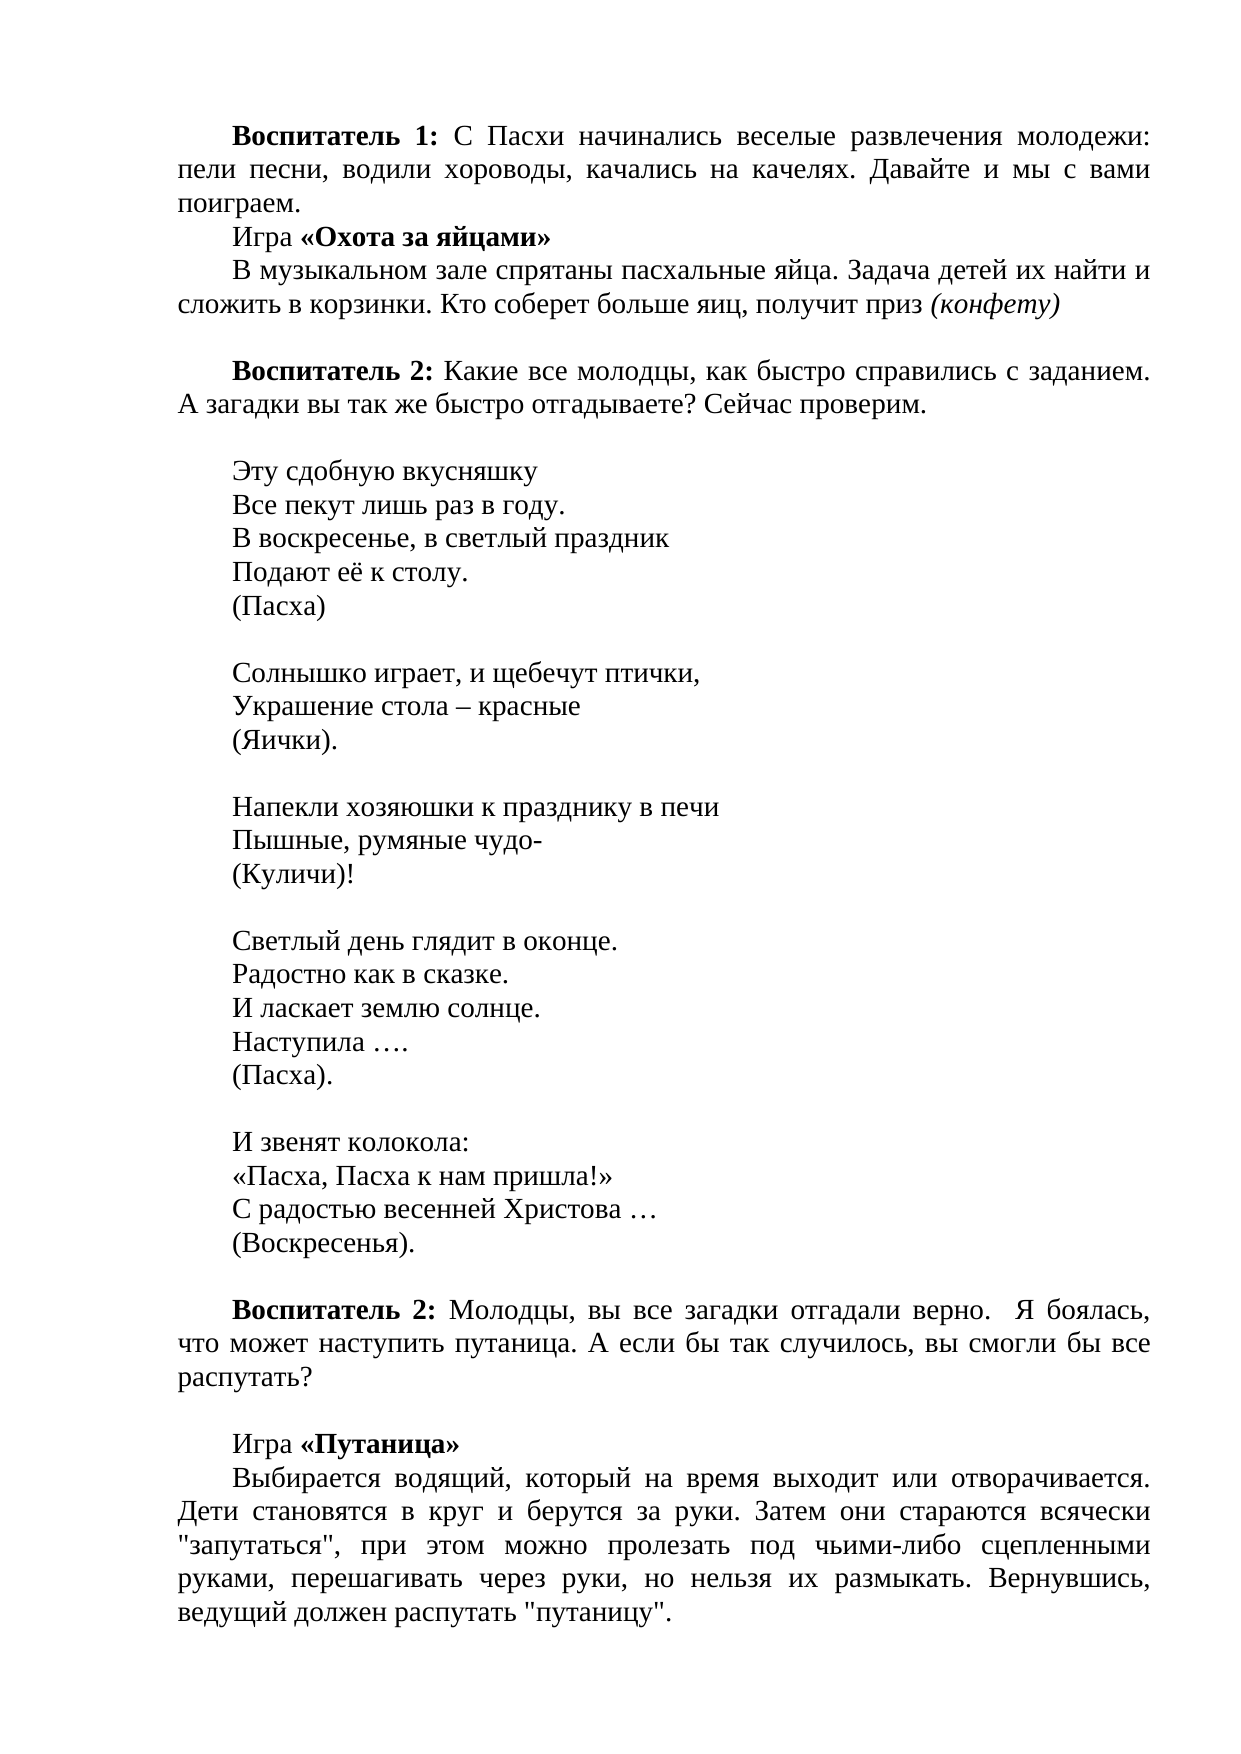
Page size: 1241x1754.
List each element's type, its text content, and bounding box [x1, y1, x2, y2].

text Выбирается водящий, который на время выходит или отворачивается. Дети становятся в круг и берутся за руки. Затем они стараются всячески "запутаться", при этом можно пролезать под чьими-либо сцепленными руками, перешагивать через руки, но нельзя их размыкать. Вернувшись, ведущий должен распутать "путаницу". [177, 1460, 1152, 1627]
text Солнышко играет, и щебечут птички, [177, 655, 1152, 688]
text Радостно как в сказке. [177, 957, 1152, 990]
text Воспитатель 2: Какие все молодцы, как быстро справились с заданием. А загадки вы так же быстро отгадываете? Сейчас проверим. [177, 353, 1152, 420]
text Украшение стола – красные [177, 688, 1152, 722]
text (Яички). [177, 722, 1152, 755]
text С радостью весенней Христова … [177, 1191, 1152, 1225]
text (Пасха). [177, 1057, 1152, 1091]
text Напекли хозяюшки к празднику в печи [177, 789, 1152, 822]
text (Пасха) [177, 588, 1152, 621]
text Эту сдобную вкусняшку [177, 453, 1152, 487]
text (Воскресенья). [177, 1225, 1152, 1258]
text Воспитатель 1: С Пасхи начинались веселые развлечения молодежи: пели песни, водили хороводы, качались на качелях. Давайте и мы с вами поиграем. [177, 118, 1152, 219]
text В музыкальном зале спрятаны пасхальные яйца. Задача детей их найти и сложить в корзинки. Кто соберет больше яиц, получит приз (конфету) [177, 252, 1152, 319]
text И звенят колокола: [177, 1124, 1152, 1158]
text Все пекут лишь раз в году. [177, 487, 1152, 521]
text Игра «Охота за яйцами» [177, 219, 1152, 252]
text И ласкает землю солнце. [177, 990, 1152, 1024]
text Воспитатель 2: Молодцы, вы все загадки отгадали верно. Я боялась, что может наступить путаница. А если бы так случилось, вы смогли бы все распутать? [177, 1292, 1152, 1393]
text Наступила …. [177, 1024, 1152, 1057]
text Пышные, румяные чудо- [177, 822, 1152, 856]
text Светлый день глядит в оконце. [177, 923, 1152, 957]
text «Пасха, Пасха к нам пришла!» [177, 1158, 1152, 1191]
text В воскресенье, в светлый праздник [177, 521, 1152, 554]
text Игра «Путаница» [177, 1426, 1152, 1460]
text Подают её к столу. [177, 554, 1152, 588]
text (Куличи)! [177, 856, 1152, 889]
